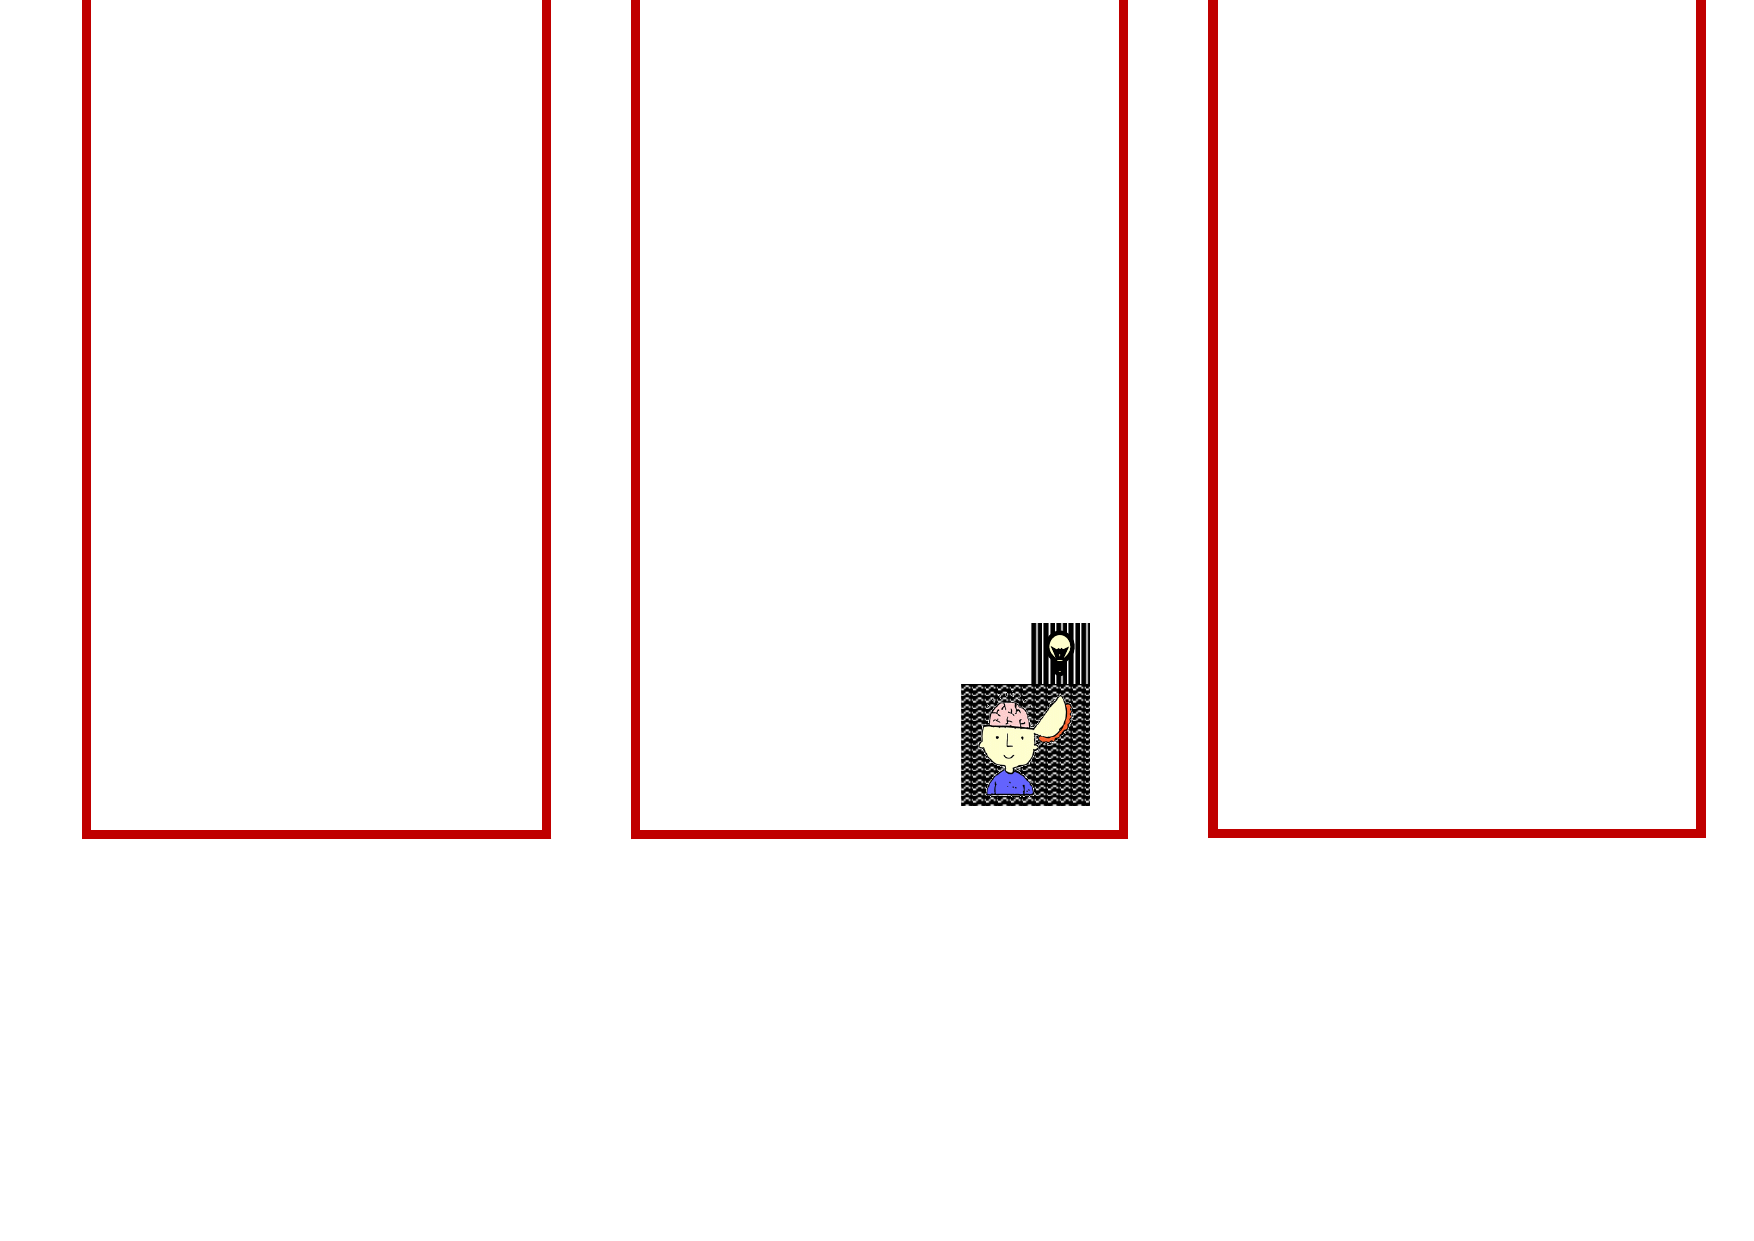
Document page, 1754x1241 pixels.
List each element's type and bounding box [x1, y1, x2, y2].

picture [961, 623, 1090, 806]
